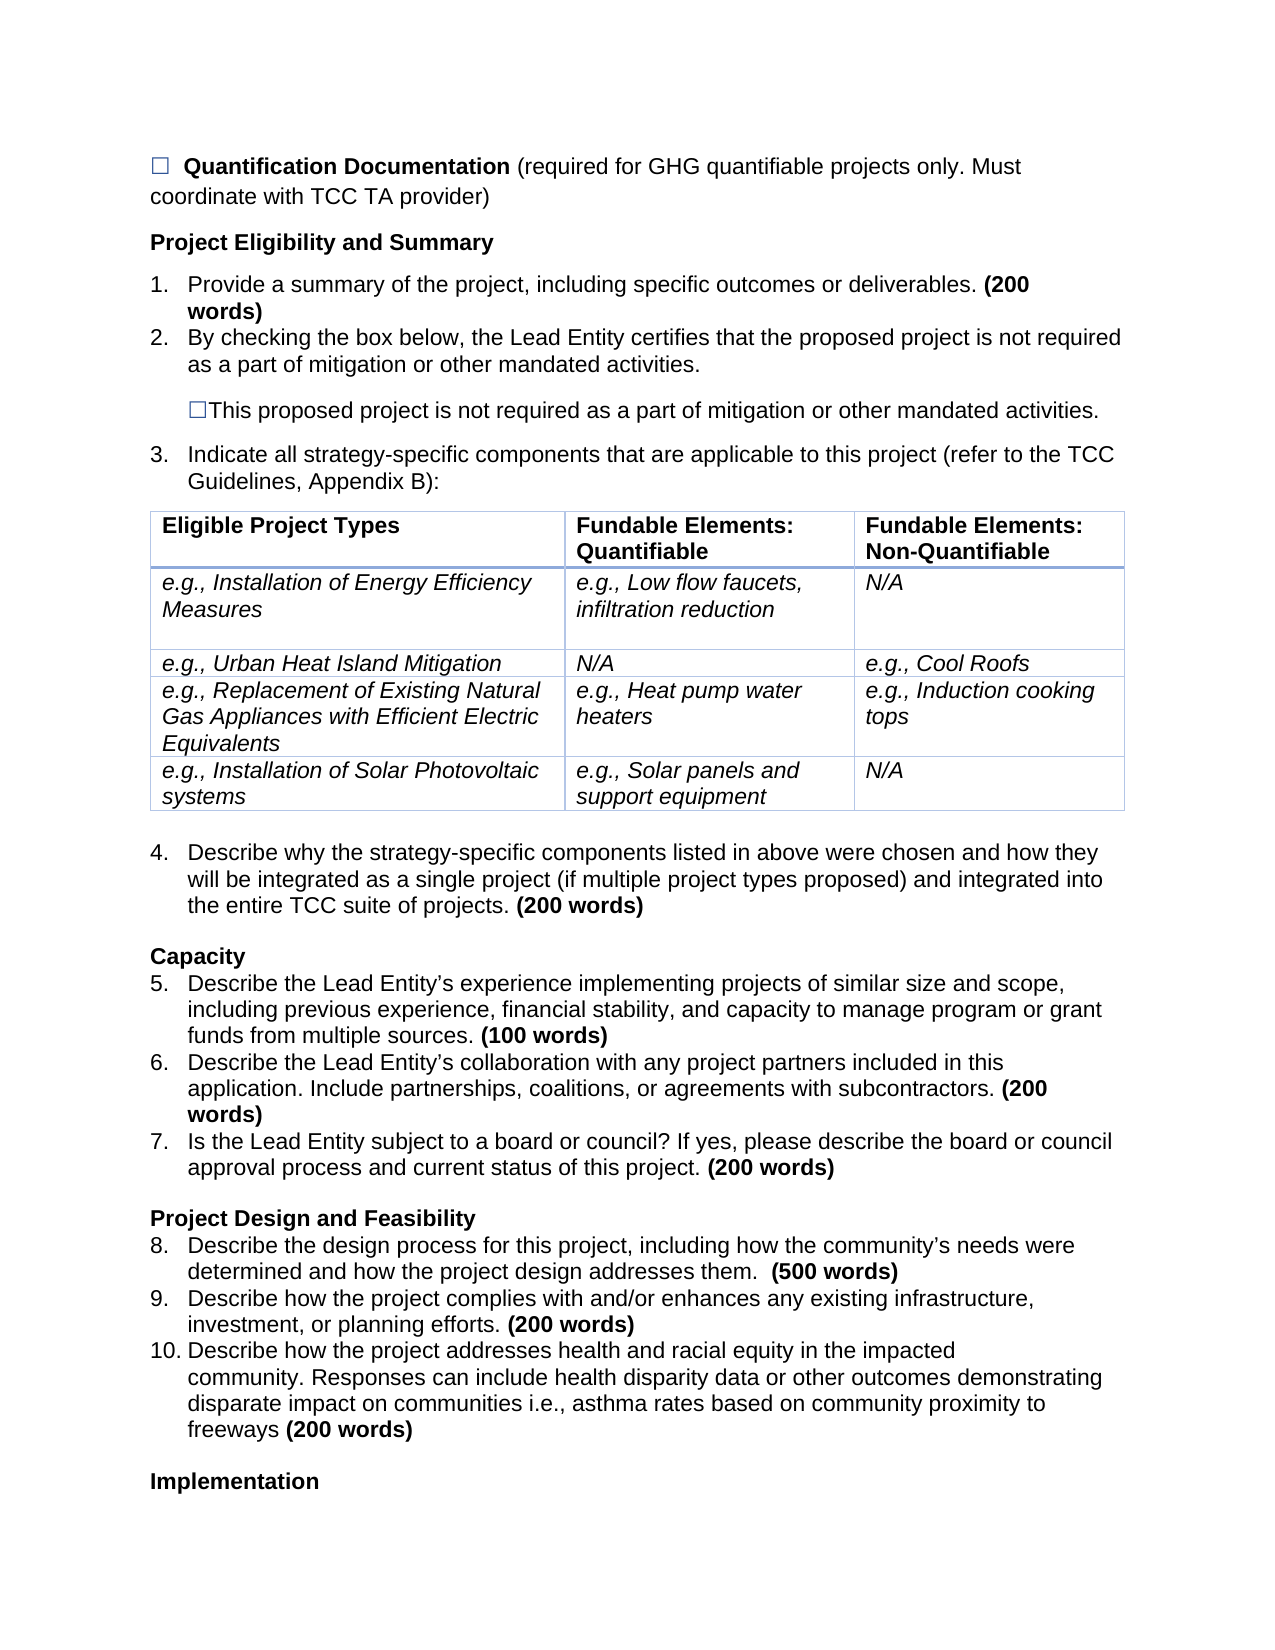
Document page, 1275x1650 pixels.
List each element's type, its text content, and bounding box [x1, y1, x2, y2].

table_cell e.g., Replacement of Existing Natural Gas Appliances with Efficient Electric Equivalents [151, 677, 564, 756]
table_cell e.g., Urban Heat Island Mitigation [151, 650, 564, 676]
table_cell N/A [566, 650, 854, 676]
text Capacity [150, 943, 1125, 969]
list Describe how the project addresses health and racial equity in the impacted community. Responses can include health disparity data or other outcomes demonstrating disparate impact on communities i.e., asthma rates based on community proximity to freeways (200 words) [150, 1337, 1125, 1443]
list Describe the design process for this project, including how the community’s needs were determined and how the project design addresses them. (500 words) [150, 1232, 1125, 1284]
text Project Design and Feasibility [150, 1205, 1125, 1232]
text Quantification Documentation (required for GHG quantifiable projects only. Must coordinate with TCC TA provider) [150, 150, 1125, 210]
list Describe the Lead Entity’s collaboration with any project partners included in this application. Include partnerships, coalitions, or agreements with subcontractors. (200 words) [150, 1049, 1125, 1128]
table_cell e.g., Solar panels and support equipment [566, 757, 854, 810]
table_header Eligible Project Types [151, 512, 564, 566]
list Is the Lead Entity subject to a board or council? If yes, please describe the board or council approval process and current status of this project. (200 words) [150, 1128, 1125, 1180]
list Describe the Lead Entity’s experience implementing projects of similar size and scope, including previous experience, financial stability, and capacity to manage program or grant funds from multiple sources. (100 words) [150, 969, 1125, 1049]
text ​​☐​This proposed project is not required as a part of mitigation or other mandated activities. [187, 393, 1125, 425]
table_cell e.g., Installation of Energy Efficiency Measures [151, 569, 564, 648]
table_cell N/A [855, 569, 1124, 648]
table_cell e.g., Cool Roofs [855, 650, 1124, 676]
table_cell e.g., Heat pump water heaters [566, 677, 854, 756]
list By checking the box below, the Lead Entity certifies that the proposed project is not required as a part of mitigation or other mandated activities. [150, 324, 1125, 377]
table_header Fundable Elements: Quantifiable [566, 512, 854, 566]
text Implementation [150, 1468, 1125, 1494]
list Describe how the project complies with and/or enhances any existing infrastructure, investment, or planning efforts. (200 words) [150, 1284, 1125, 1337]
table_cell e.g., Low flow faucets, infiltration reduction [566, 569, 854, 648]
list Describe why the strategy-specific components listed in above were chosen and how they will be integrated as a single project (if multiple project types proposed) and integrated into the entire TCC suite of projects. (200 words) [150, 839, 1125, 918]
list Indicate all strategy-specific components that are applicable to this project (refer to the TCC Guidelines, Appendix B): [150, 441, 1125, 494]
table_header Fundable Elements: Non-Quantifiable [855, 512, 1124, 566]
table_cell e.g., Installation of Solar Photovoltaic systems [151, 757, 564, 810]
list Provide a summary of the project, including specific outcomes or deliverables. (200 words) [150, 271, 1125, 324]
table_cell e.g., Induction cooking tops [855, 677, 1124, 756]
text Project Eligibility and Summary [150, 228, 1125, 255]
table_cell N/A [855, 757, 1124, 810]
